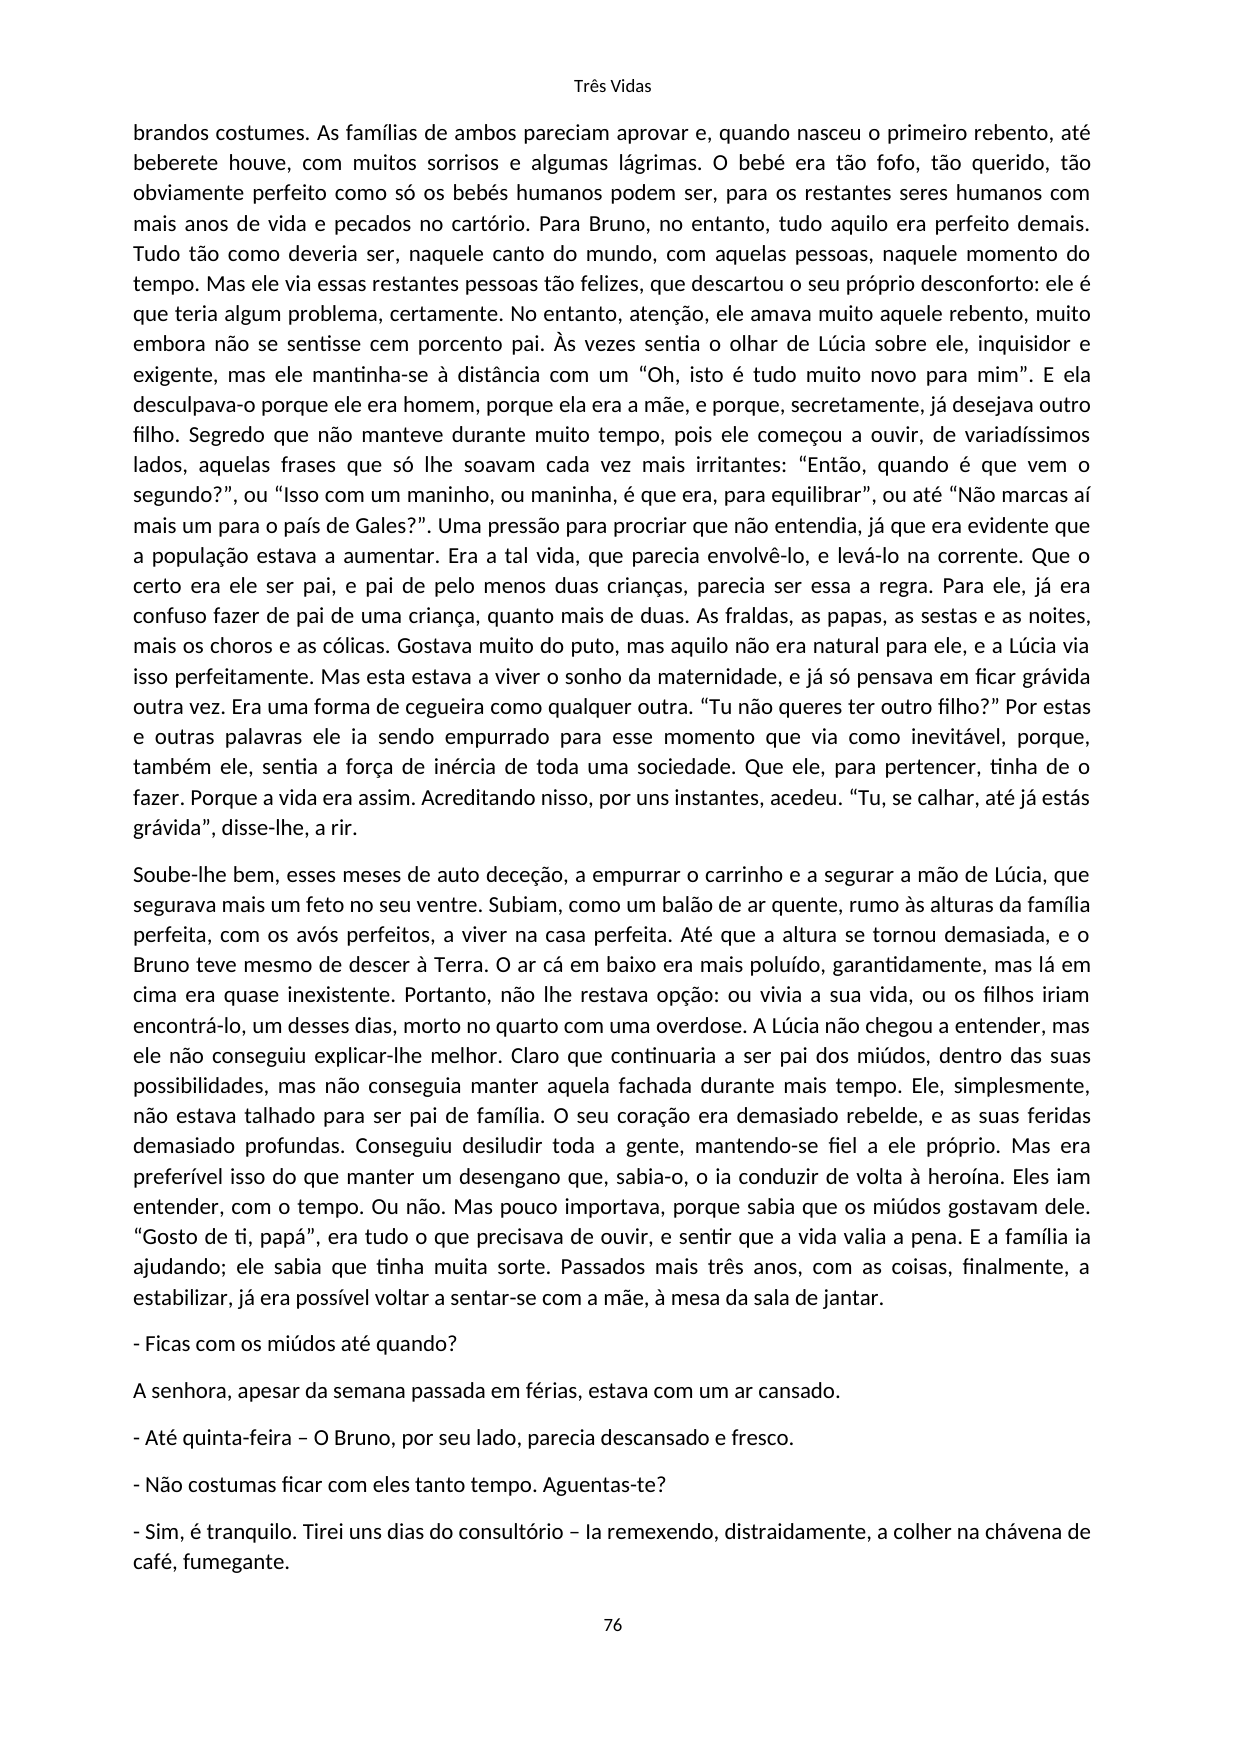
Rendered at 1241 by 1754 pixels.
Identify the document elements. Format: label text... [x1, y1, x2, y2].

text - Sim, é tranquilo. Tirei uns dias do consultório – Ia remexendo, distraidamente, a colher na chávena de café, fumegante. [133, 1517, 1093, 1575]
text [133, 118, 1093, 841]
text - Ficas com os miúdos até quando? [133, 1329, 1093, 1358]
text - Até quinta-feira – O Bruno, por seu lado, parecia descansado e fresco. [133, 1423, 1093, 1451]
text - Não costumas ficar com eles tanto tempo. Aguentas-te? [133, 1470, 1093, 1498]
text Soube-lhe bem, esses meses de auto deceção, a empurrar o carrinho e a segurar a mão de Lúcia, que segurava mais um feto no seu ventre. Subiam, como um balão de ar quente, rumo às alturas da família perfeita, com os avós perfeitos, a viver na casa perfeita. Até que a altura se tornou demasiada, e o Bruno teve mesmo de descer à Terra. O ar cá em baixo era mais poluído, garantidamente, mas lá em cima era quase inexistente. Portanto, não lhe restava opção: ou vivia a sua vida, ou os filhos iriam encontrá-lo, um desses dias, morto no quarto com uma overdose. A Lúcia não chegou a entender, mas ele não conseguiu explicar-lhe melhor. Claro que continuaria a ser pai dos miúdos, dentro das suas possibilidades, mas não conseguia manter aquela fachada durante mais tempo. Ele, simplesmente, não estava talhado para ser pai de família. O seu coração era demasiado rebelde, e as suas feridas demasiado profundas. Conseguiu desiludir toda a gente, mantendo-se fiel a ele próprio. Mas era preferível isso do que manter um desengano que, sabia-o, o ia conduzir de volta à heroína. Eles iam entender, com o tempo. Ou não. Mas pouco importava, porque sabia que os miúdos gostavam dele. “Gosto de ti, papá”, era tudo o que precisava de ouvir, e sentir que a vida valia a pena. E a família ia ajudando; ele sabia que tinha muita sorte. Passados mais três anos, com as coisas, finalmente, a estabilizar, já era possível voltar a sentar-se com a mãe, à mesa da sala de jantar. [133, 860, 1093, 1311]
text A senhora, apesar da semana passada em férias, estava com um ar cansado. [133, 1376, 1093, 1404]
